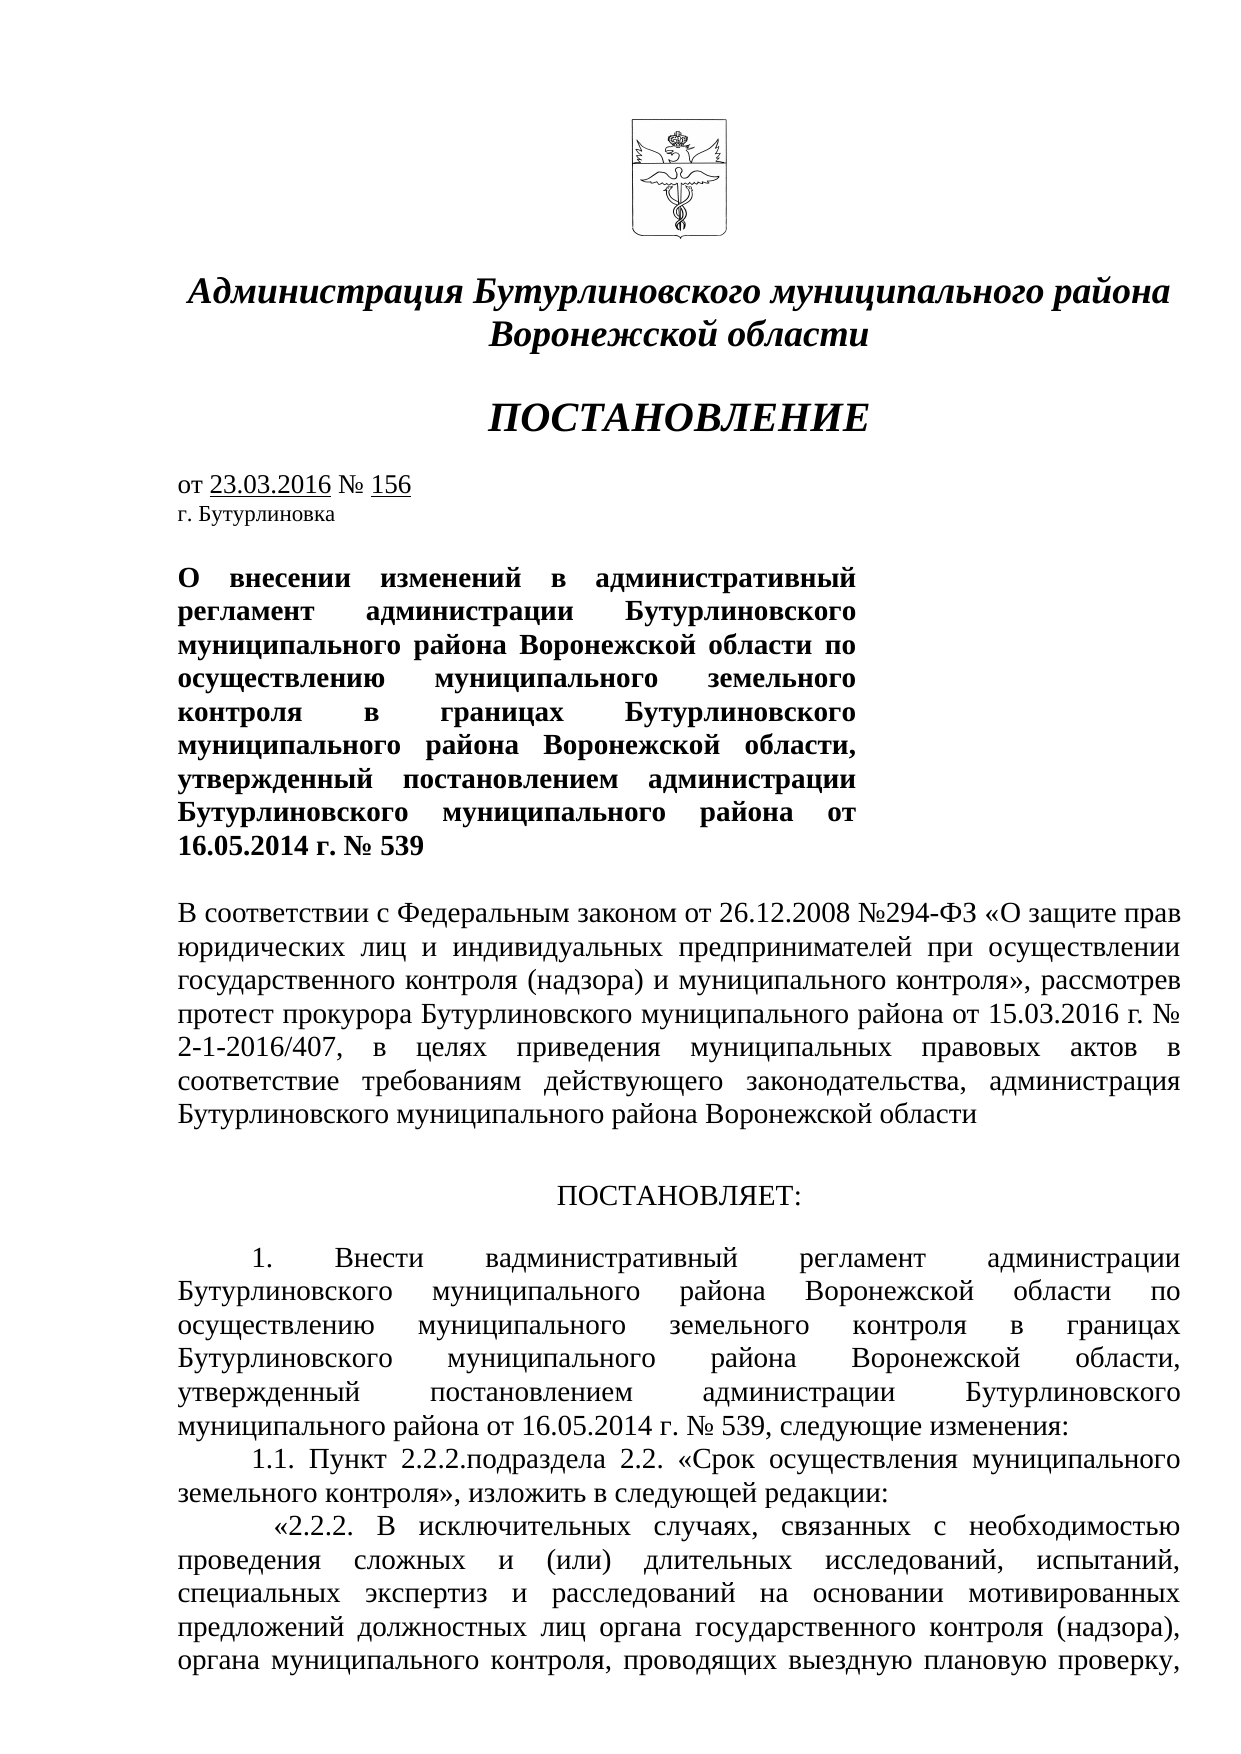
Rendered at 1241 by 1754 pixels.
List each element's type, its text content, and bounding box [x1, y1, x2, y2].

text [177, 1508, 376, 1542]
picture [628, 118, 730, 241]
text ПОСТАНОВЛЯЕТ: [177, 1178, 1181, 1212]
text от 23.03.2016 № 156 [177, 469, 1181, 500]
text 1. Внести вадминистративный регламент администрации Бутурлиновского муниципального района Воронежской области по осуществлению муниципального земельного контроля в границах Бутурлиновского муниципального района Воронежской области, утвержденный постановлением администрации Бутурлиновского муниципального района от 16.05.2014 г. № 539, следующие изменения: [177, 1240, 1181, 1441]
text Администрация Бутурлиновского муниципального района [177, 268, 1181, 311]
text 1.1. Пункт 2.2.2.подраздела 2.2. «Срок осуществления муниципального земельного контроля», изложить в следующей редакции: [177, 1441, 1181, 1508]
text О внесении изменений в административный регламент администрации Бутурлиновского муниципального района Воронежской области по осуществлению муниципального земельного контроля в границах Бутурлиновского муниципального района Воронежской области, утвержденный постановлением администрации Бутурлиновского муниципального района от 16.05.2014 г. № 539 [177, 560, 856, 862]
text Воронежской области [177, 311, 1181, 354]
text ПОСТАНОВЛЕНИЕ [177, 393, 1181, 441]
text г. Бутурлиновка [177, 500, 1181, 526]
subtitle В соответствии с Федеральным законом от 26.12.2008 №294-ФЗ «О защите прав юридических лиц и индивидуальных предпринимателей при осуществлении государственного контроля (надзора) и муниципального контроля», рассмотрев протест прокурора Бутурлиновского муниципального района от 15.03.2016 г. № 2-1-2016/407, в целях приведения муниципальных правовых актов в соответствие требованиям действующего законодательства, администрация Бутурлиновского муниципального района Воронежской области [177, 895, 1181, 1130]
